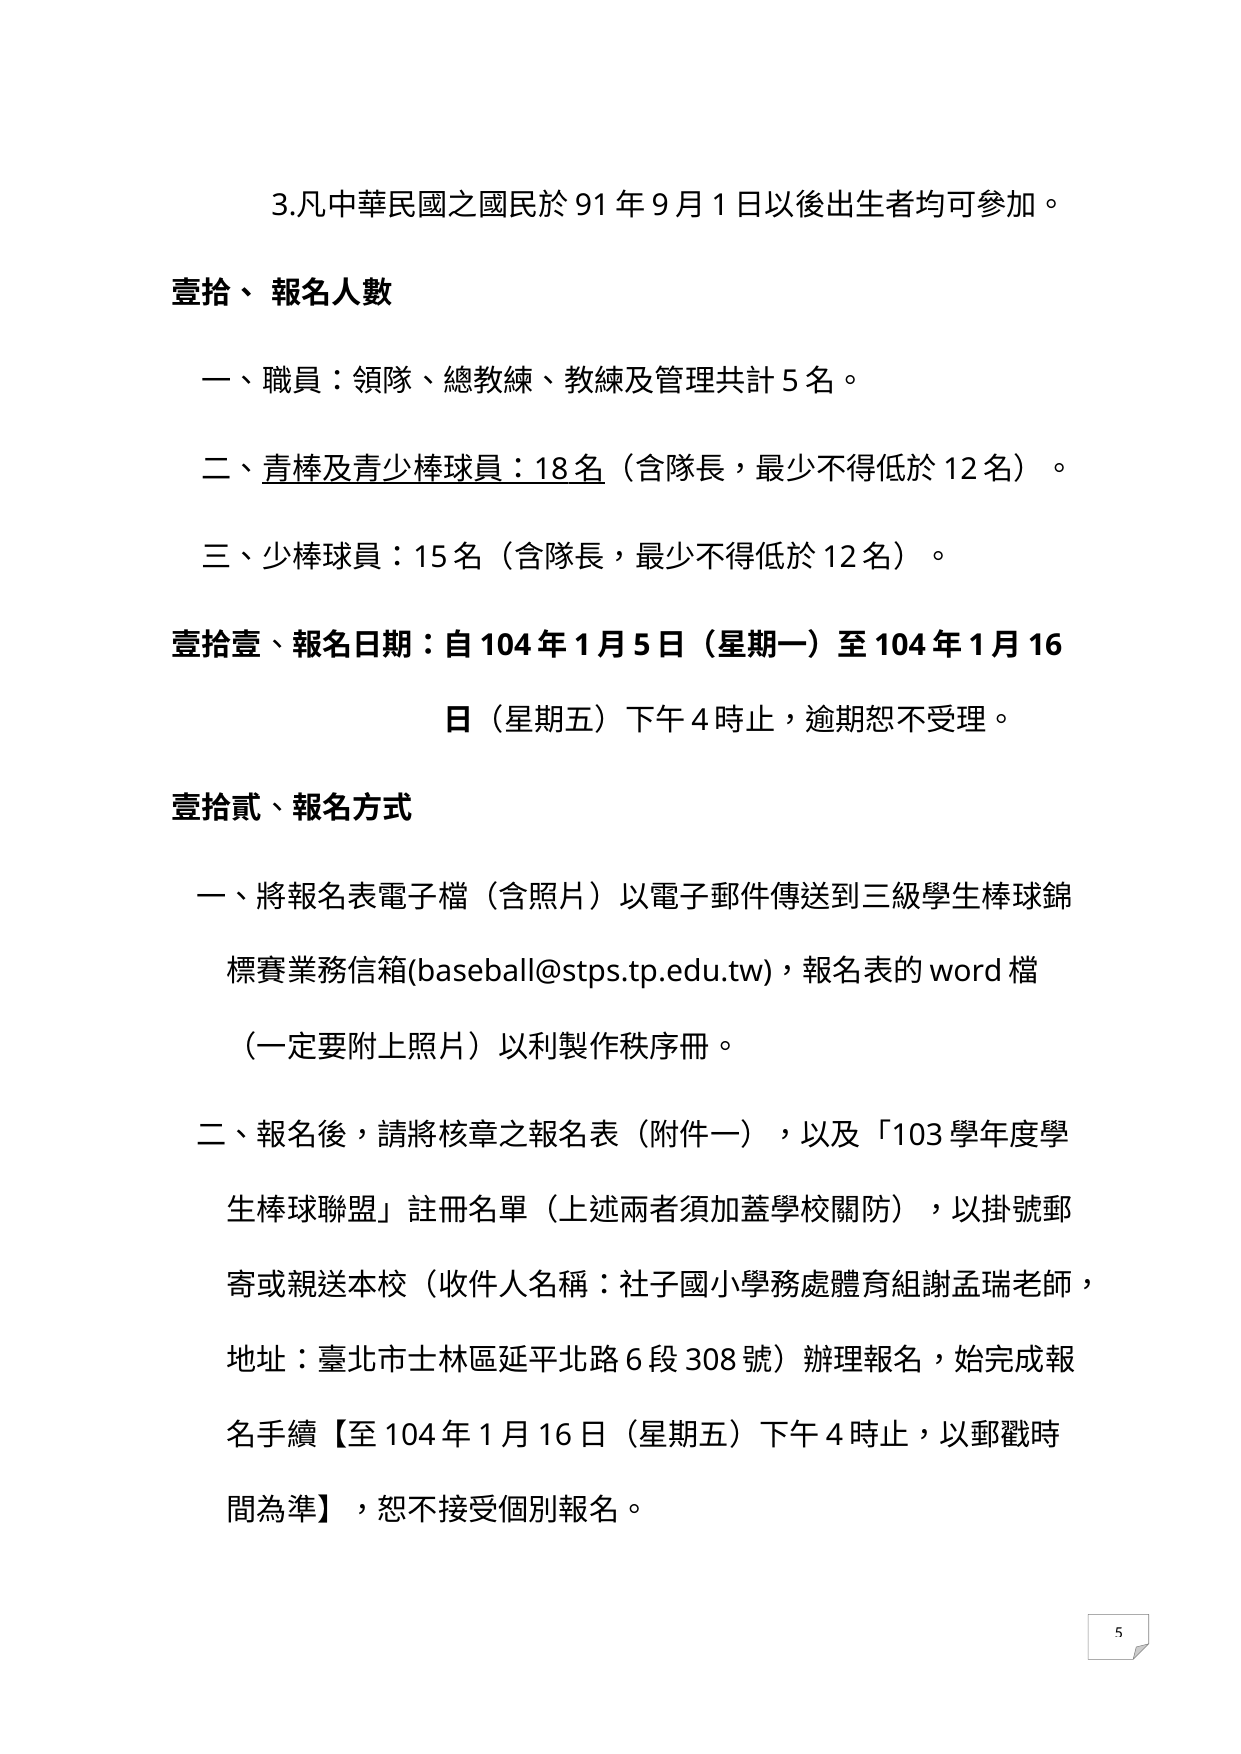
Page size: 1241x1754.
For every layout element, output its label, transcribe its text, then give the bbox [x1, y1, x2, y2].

text 3.凡中華民國之國民於91年9月1日以後出生者均可參加。 [271, 164, 1087, 239]
text 壹拾貳、報名方式 [171, 768, 1087, 843]
list 二、青棒及青少棒球員：18名（含隊長，最少不得低於12名）。 [201, 429, 1087, 504]
text 壹拾壹、報名日期：自104年1月5日（星期一）至104年1月16日（星期五）下午4時止，逾期恕不受理。 [171, 605, 1087, 755]
list 一、職員：領隊、總教練、教練及管理共計5名。 [201, 341, 1087, 416]
text 二、報名後，請將核章之報名表（附件一），以及「103學年度學生棒球聯盟」註冊名單（上述兩者須加蓋學校關防），以掛號郵寄或親送本校（收件人名稱：社子國小學務處體育組謝孟瑞老師，地址：臺北市士林區延平北路6段308號）辦理報名，始完成報名手續【至104年1月16日（星期五）下午4時止，以郵戳時間為準】，恕不接受個別報名。 [196, 1094, 1087, 1544]
list 三、少棒球員：15名（含隊長，最少不得低於12名）。 [201, 517, 1087, 592]
text 一、將報名表電子檔（含照片）以電子郵件傳送到三級學生棒球錦標賽業務信箱(baseball@stps.tp.edu.tw)，報名表的word檔（一定要附上照片）以利製作秩序冊。 [196, 856, 1087, 1081]
list 報名人數 [171, 253, 1087, 328]
